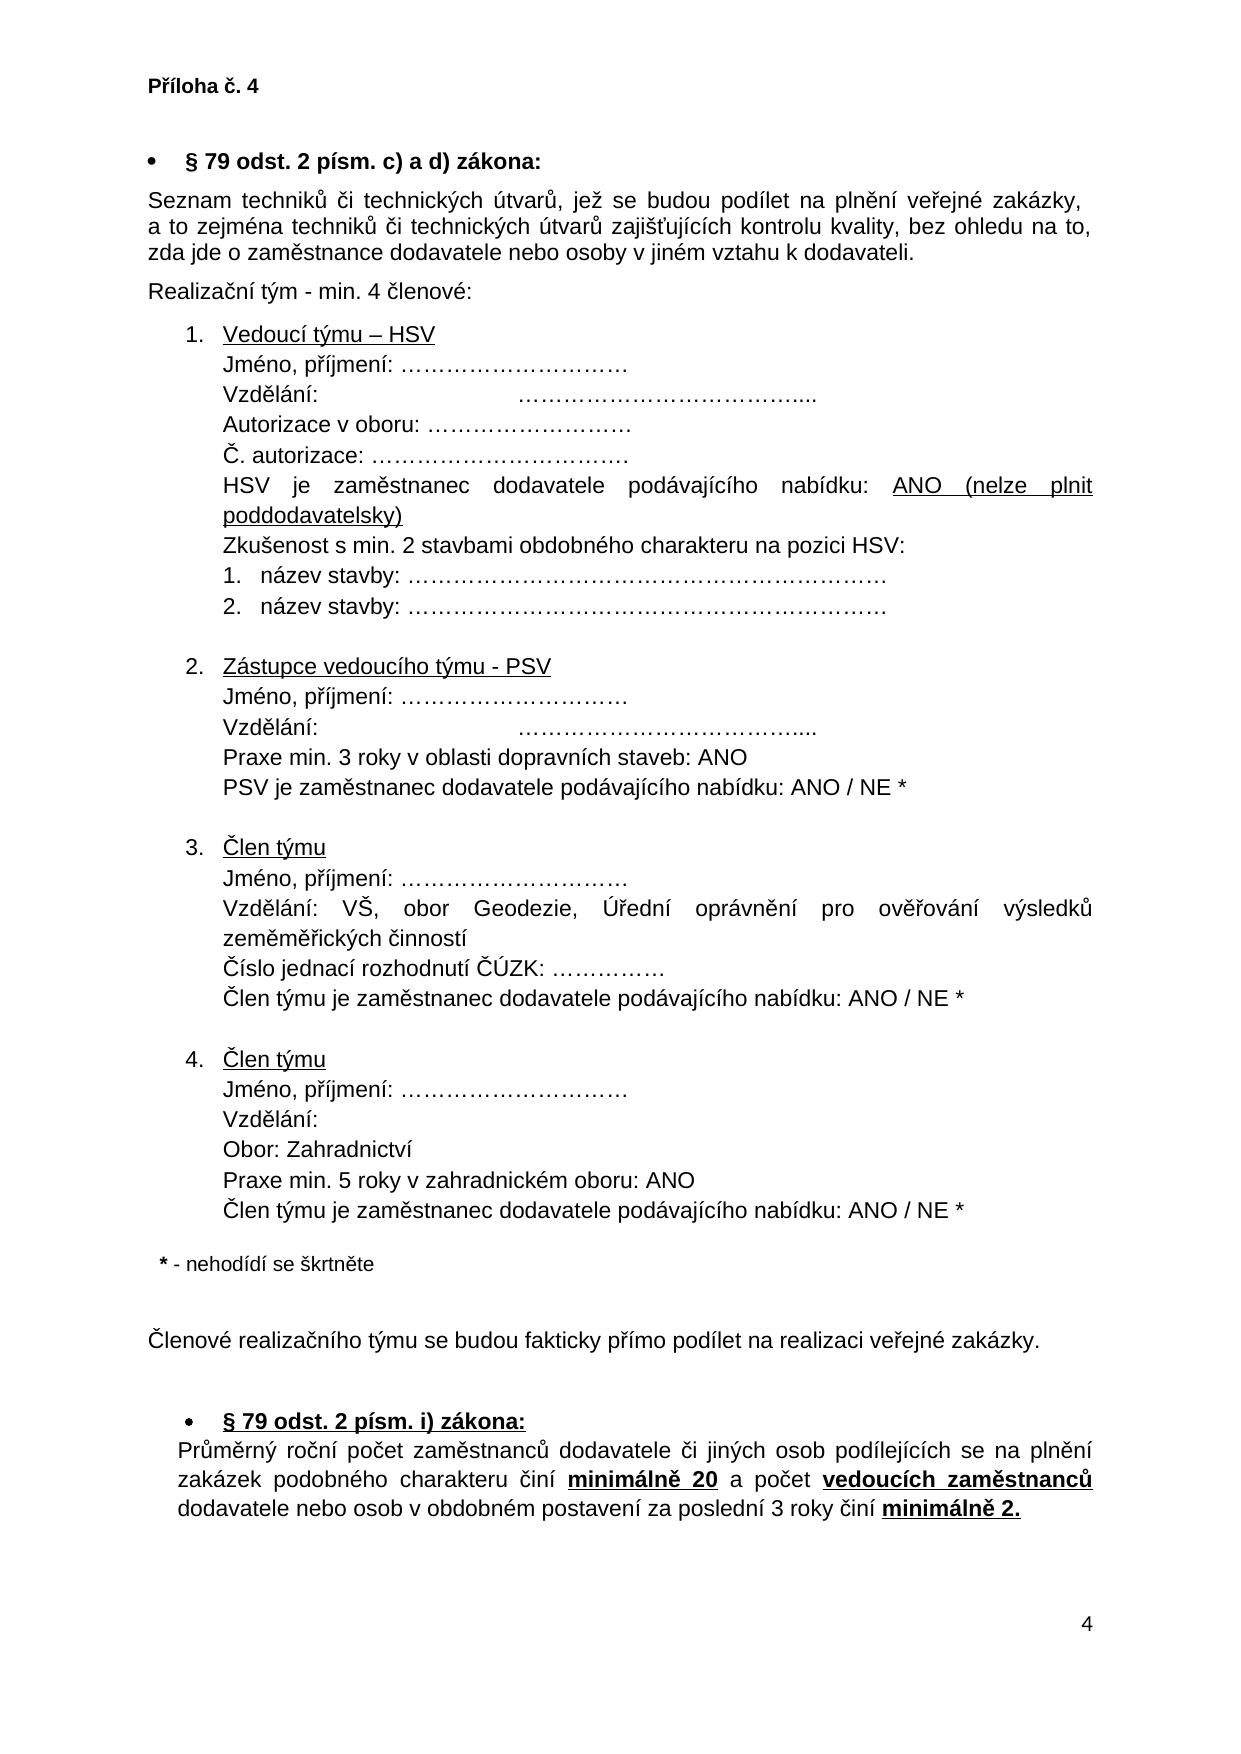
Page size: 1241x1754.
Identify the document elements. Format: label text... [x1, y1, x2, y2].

text Členové realizačního týmu se budou fakticky přímo podílet na realizaci veřejné zakázky. [148, 1327, 1093, 1354]
list Vzdělání: VŠ, obor Geodezie, Úřední oprávnění pro ověřování výsledků zeměměřických činností [223, 895, 1093, 951]
list Obor: Zahradnictví [223, 1136, 1093, 1163]
list Vedoucí týmu – HSV [185, 321, 1093, 347]
list Autorizace v oboru: ……………………… [223, 411, 1093, 438]
list § 79 odst. 2 písm. i) zákona: [185, 1405, 1093, 1434]
list Člen týmu je zaměstnanec dodavatele podávajícího nabídku: ANO / NE * [223, 985, 1093, 1012]
list PSV je zaměstnanec dodavatele podávajícího nabídku: ANO / NE * [223, 774, 1093, 800]
list Člen týmu je zaměstnanec dodavatele podávajícího nabídku: ANO / NE * [223, 1197, 1093, 1223]
list Vzdělání: [223, 1106, 1093, 1133]
text § 79 odst. 2 písm. c) a d) zákona: [148, 148, 1093, 174]
list název stavby: ……………………………………………………… [223, 562, 1093, 589]
list Vzdělání: ……………………………….... [223, 713, 1093, 740]
list Jméno, příjmení: ………………………… [223, 351, 1093, 377]
list název stavby: ……………………………………………………… [223, 593, 1093, 619]
list Jméno, příjmení: ………………………… [223, 1076, 1093, 1102]
list HSV je zaměstnanec dodavatele podávajícího nabídku: ANO (nelze plnit poddodavatelsky) [223, 472, 1093, 528]
list Praxe min. 3 roky v oblasti dopravních staveb: ANO [223, 744, 1093, 770]
list Jméno, příjmení: ………………………… [223, 683, 1093, 710]
list Člen týmu [185, 834, 1093, 861]
list * - nehodídí se škrtněte [148, 1252, 1093, 1276]
list Praxe min. 5 roky v zahradnickém oboru: ANO [223, 1167, 1093, 1193]
list Jméno, příjmení: ………………………… [223, 864, 1093, 891]
list Člen týmu [185, 1046, 1093, 1072]
list Číslo jednací rozhodnutí ČÚZK: …………… [223, 955, 1093, 982]
list Vzdělání: ……………………………….... [223, 381, 1093, 408]
text Průměrný roční počet zaměstnanců dodavatele či jiných osob podílejících se na plnění zakázek podobného charakteru činí minimálně 20 a počet vedoucích zaměstnanců dodavatele nebo osob v obdobném postavení za poslední 3 roky činí minimálně 2. [177, 1434, 1093, 1522]
text Realizační tým - min. 4 členové: [148, 278, 1093, 304]
text Seznam techniků či technických útvarů, jež se budou podílet na plnění veřejné zakázky, a to zejména techniků či technických útvarů zajišťujících kontrolu kvality, bez ohledu na to, zda jde o zaměstnance dodavatele nebo osoby v jiném vztahu k dodavateli. [148, 187, 1093, 266]
list Zástupce vedoucího týmu - PSV [185, 653, 1093, 679]
list Č. autorizace: ……………………………. [223, 442, 1093, 468]
list Zkušenost s min. 2 stavbami obdobného charakteru na pozici HSV: [223, 532, 1093, 559]
